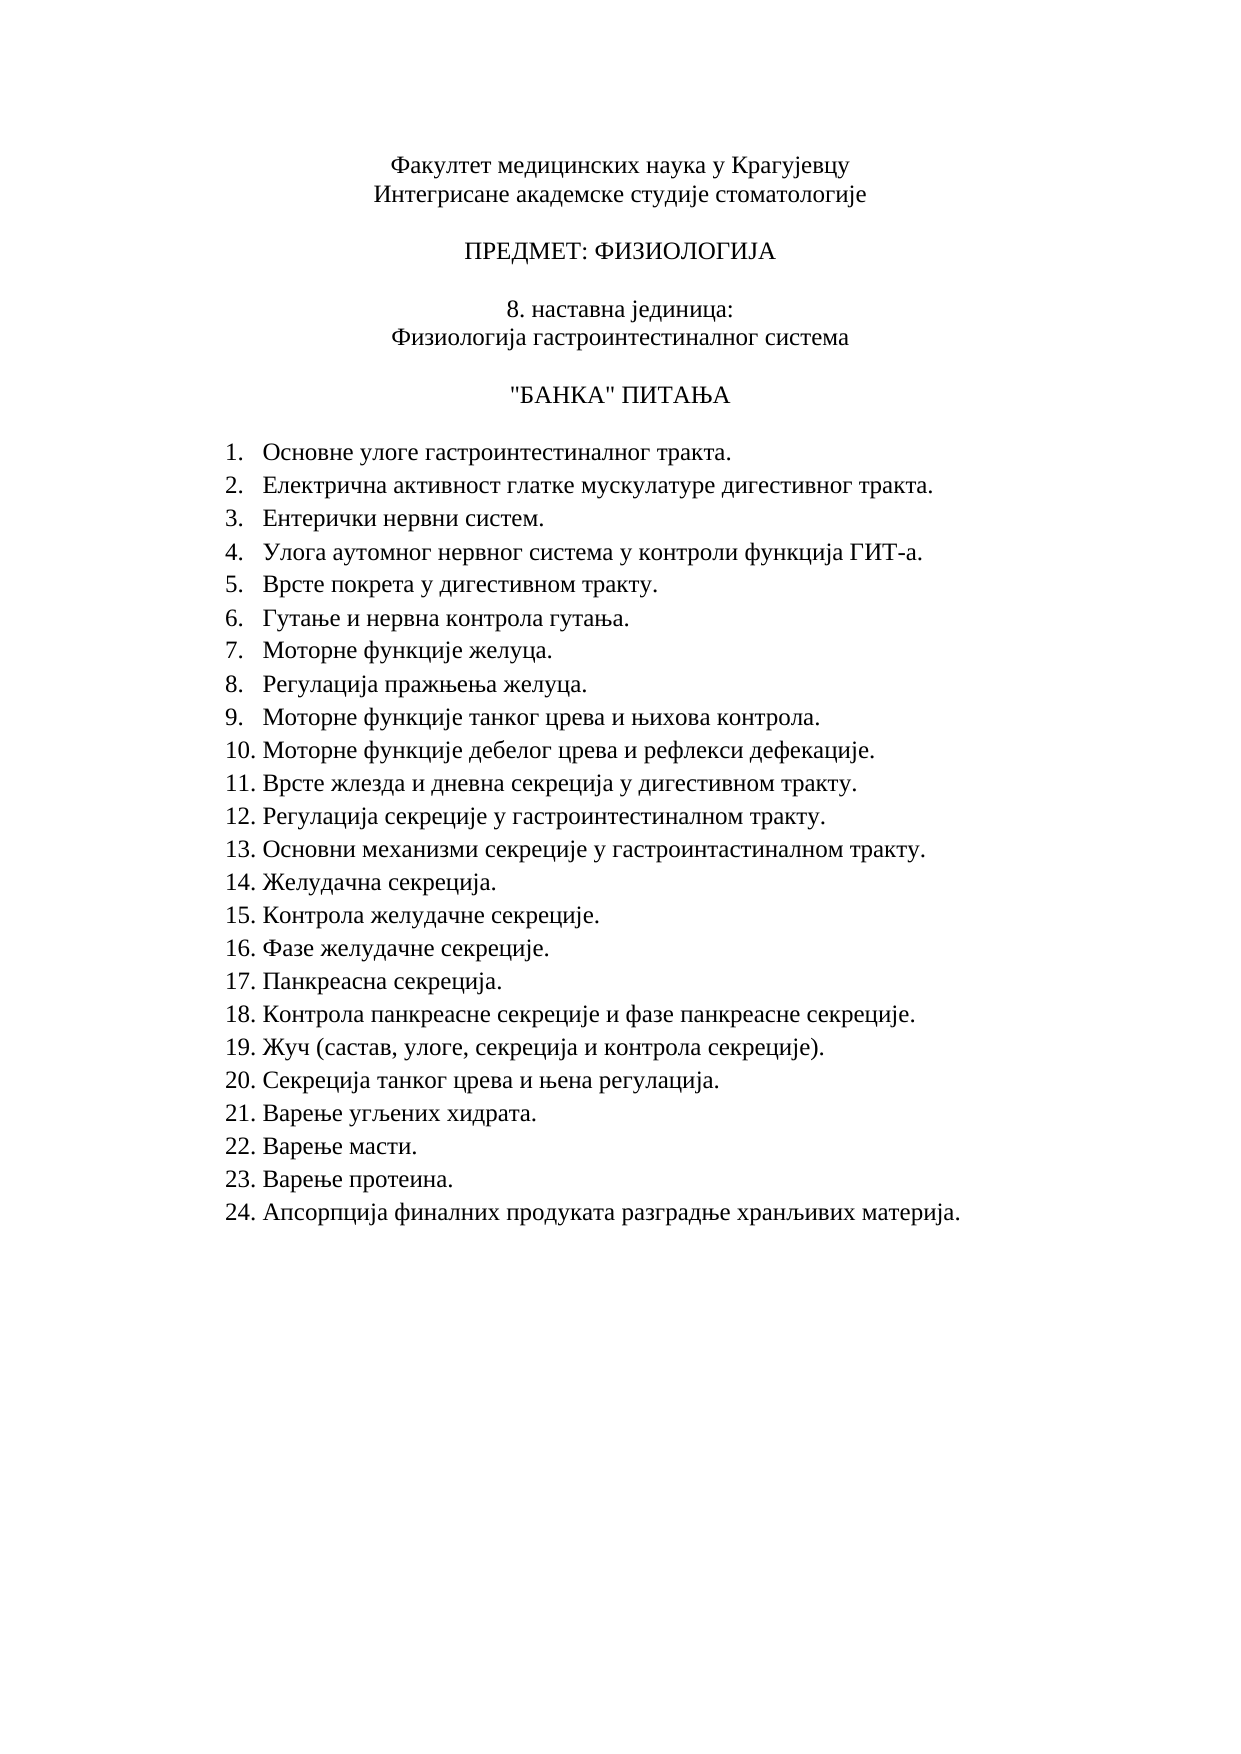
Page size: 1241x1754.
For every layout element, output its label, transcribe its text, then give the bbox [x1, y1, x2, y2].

text 8. наставна јединица: [187, 294, 1053, 322]
list Улога аутомног нервног система у контроли функција ГИТ-а. [225, 537, 1053, 565]
list Регулација пражњења желуца. [225, 669, 1053, 697]
list Апсорпција финалних продуката разградње хранљивих материја. [225, 1197, 1053, 1226]
list Варење масти. [225, 1131, 1053, 1160]
list Контрола желудачне секреције. [225, 900, 1053, 928]
list Врсте жлезда и дневна секреција у дигестивном тракту. [225, 768, 1053, 796]
list Фазе желудачне секреције. [225, 933, 1053, 962]
list Врсте покрета у дигестивном тракту. [225, 569, 1053, 598]
text Физиологија гастроинтестиналног система [187, 322, 1053, 351]
list Регулација секреције у гастроинтестиналном тракту. [225, 801, 1053, 829]
list Желудачна секреција. [225, 867, 1053, 896]
list Основни механизми секреције у гастроинтастиналном тракту. [225, 834, 1053, 862]
list Електрична активност глатке мускулатуре дигестивног тракта. [225, 471, 1053, 499]
text Интегрисане академске студије стоматологије [187, 179, 1053, 207]
text ПРЕДМЕТ: ФИЗИОЛОГИЈА [187, 236, 1053, 265]
list Контрола панкреасне секреције и фазе панкреасне секреције. [225, 999, 1053, 1028]
list Варење угљених хидрата. [225, 1098, 1053, 1127]
list Гутање и нервна контрола гутања. [225, 603, 1053, 631]
list Панкреасна секреција. [225, 966, 1053, 994]
text "Банка" питања [187, 380, 1053, 409]
list Моторне функције дебелог црева и рефлекси дефекације. [225, 735, 1053, 763]
list Секреција танког црева и њена регулација. [225, 1065, 1053, 1094]
list Моторне функције желуца. [225, 636, 1053, 664]
list Варење протеина. [225, 1164, 1053, 1193]
list Ентерички нервни систем. [225, 503, 1053, 532]
text Факултет медицинских наука у Крагујевцу [187, 150, 1053, 179]
list Основне улоге гастроинтестиналног тракта. [225, 437, 1053, 466]
list Жуч (састав, улоге, секреција и контрола секреције). [225, 1032, 1053, 1061]
list Моторне функције танког црева и њихова контрола. [225, 702, 1053, 730]
